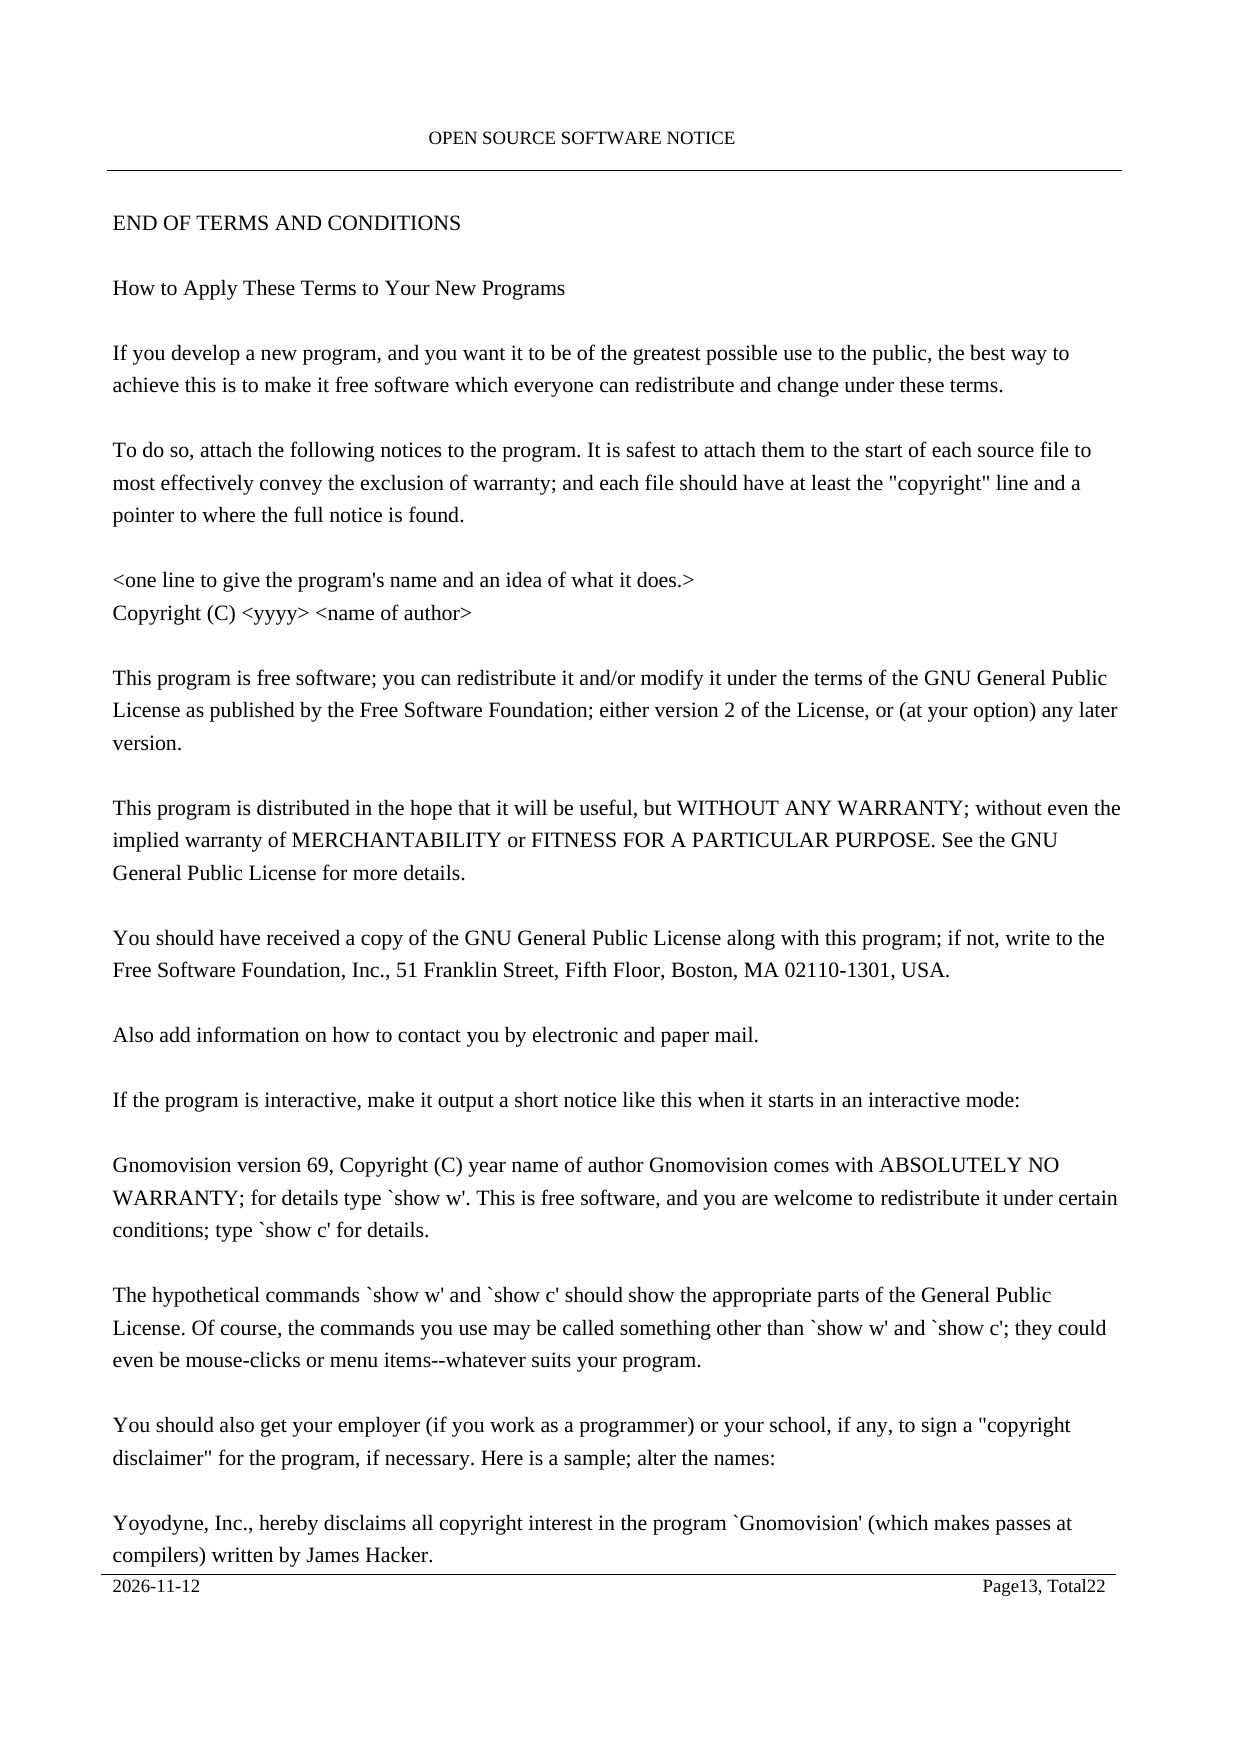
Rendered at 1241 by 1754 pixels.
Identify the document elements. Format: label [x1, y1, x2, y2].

text [112, 206, 1128, 1571]
